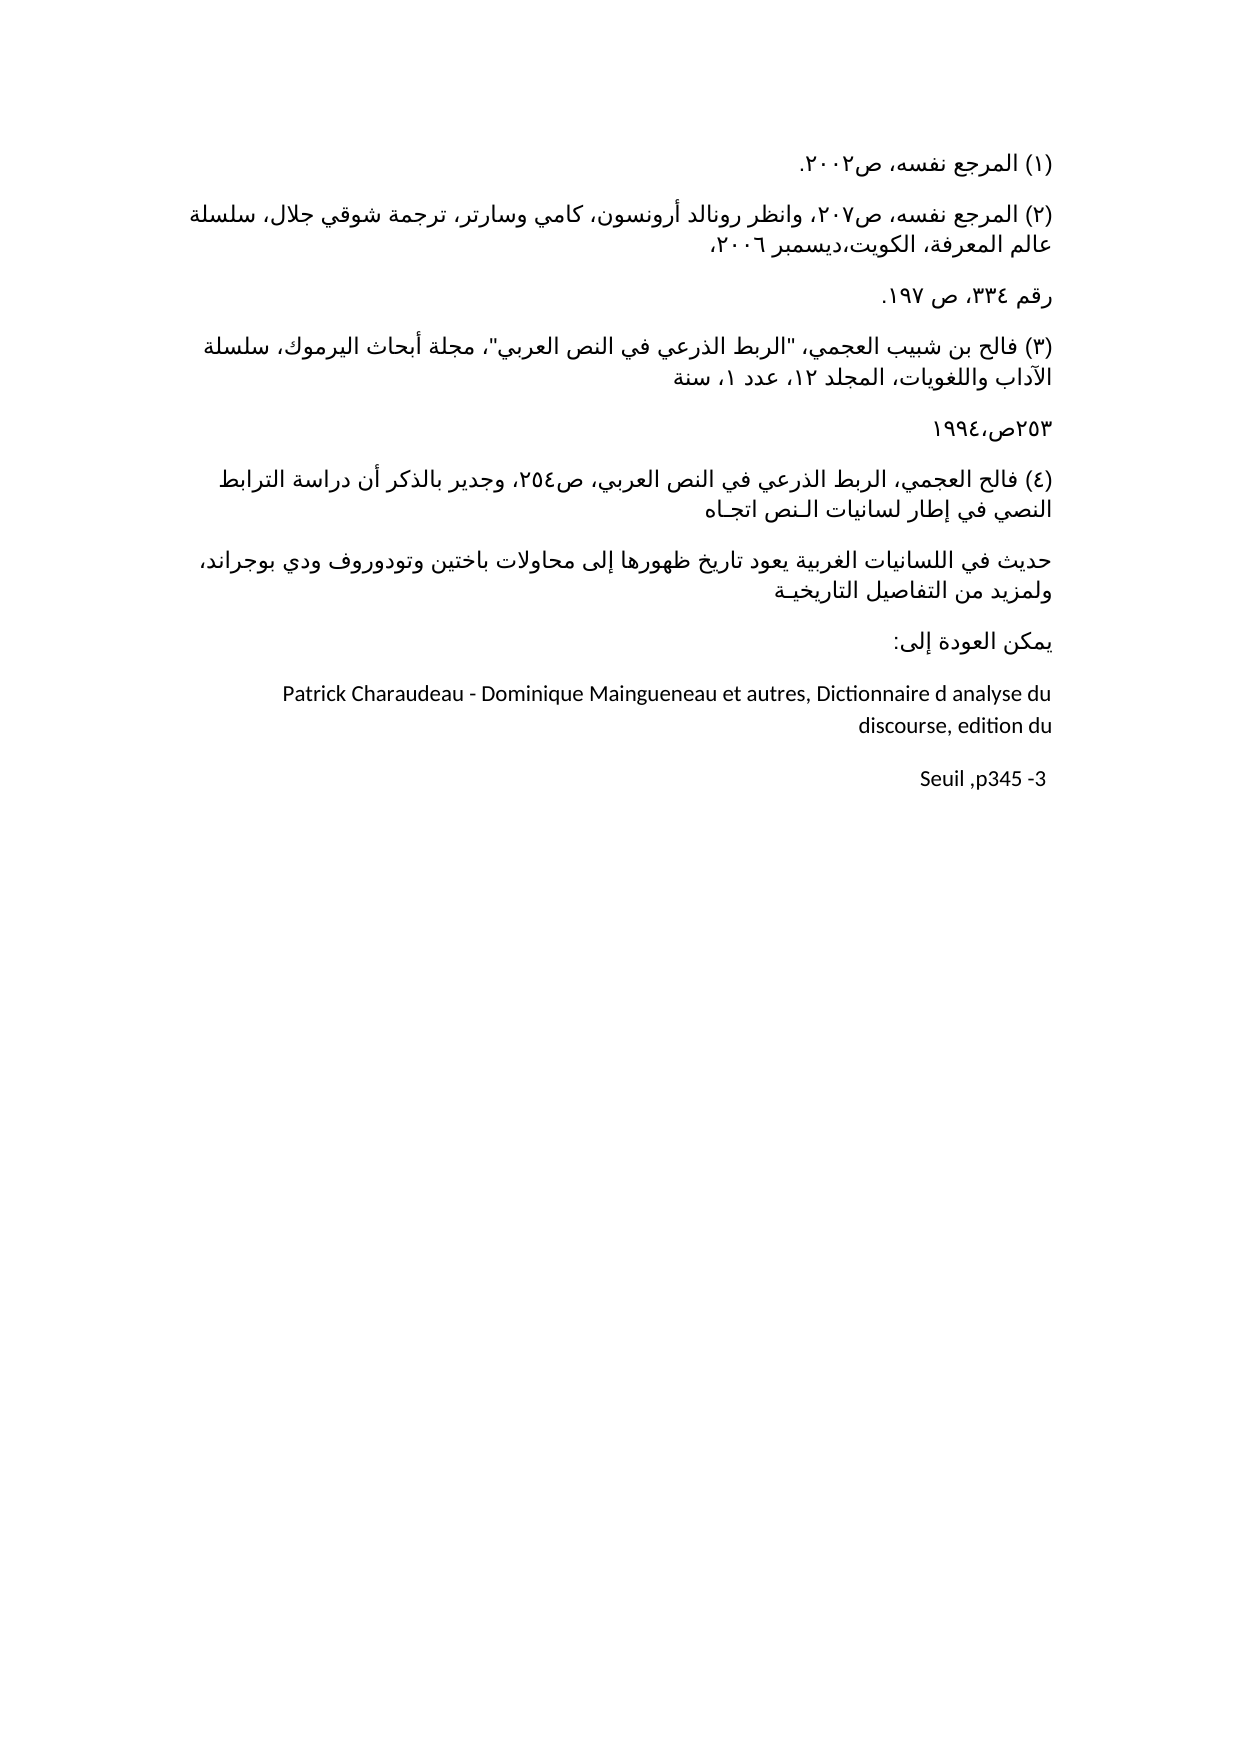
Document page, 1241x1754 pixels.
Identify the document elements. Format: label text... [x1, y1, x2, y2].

text Patrick Charaudeau - Dominique Maingueneau et autres, Dictionnaire d analyse du discourse, edition du [187, 679, 1053, 739]
text (٢) المرجع نفسه، ص٢٠٧، وانظر رونالد أرونسون، كامي وسارتر، ترجمة شوقي جلال، سلسلة عالم المعرفة، الكويت،ديسمبر ٢٠٠٦، [187, 201, 1053, 258]
text (١) المرجع نفسه، ص٢٠٠٢. [187, 150, 1053, 176]
text (٣) فالح بن شبيب العجمي، "الربط الذرعي في النص العربي"، مجلة أبحاث اليرموك، سلسلة الآداب واللغويات، المجلد ١٢، عدد ١، سنة [187, 333, 1053, 390]
text حديث في اللسانيات الغربية يعود تاريخ ظهورها إلى محاولات باختين وتودوروف ودي بوجراند، ولمزيد من التفاصيل التاريخيـة [187, 547, 1053, 603]
text Seuil ,p345 -3 [187, 764, 1053, 792]
text يمكن العودة إلى: [187, 628, 1053, 654]
text (٤) فالح العجمي، الربط الذرعي في النص العربي، ص٢٥٤، وجدير بالذكر أن دراسة الترابط النصي في إطار لسانيات الـنص اتجـاه [187, 466, 1053, 522]
text ٢٥٣ص،١٩٩٤ [187, 414, 1053, 441]
text رقم ٣٣٤، ص ١٩٧. [187, 282, 1053, 309]
